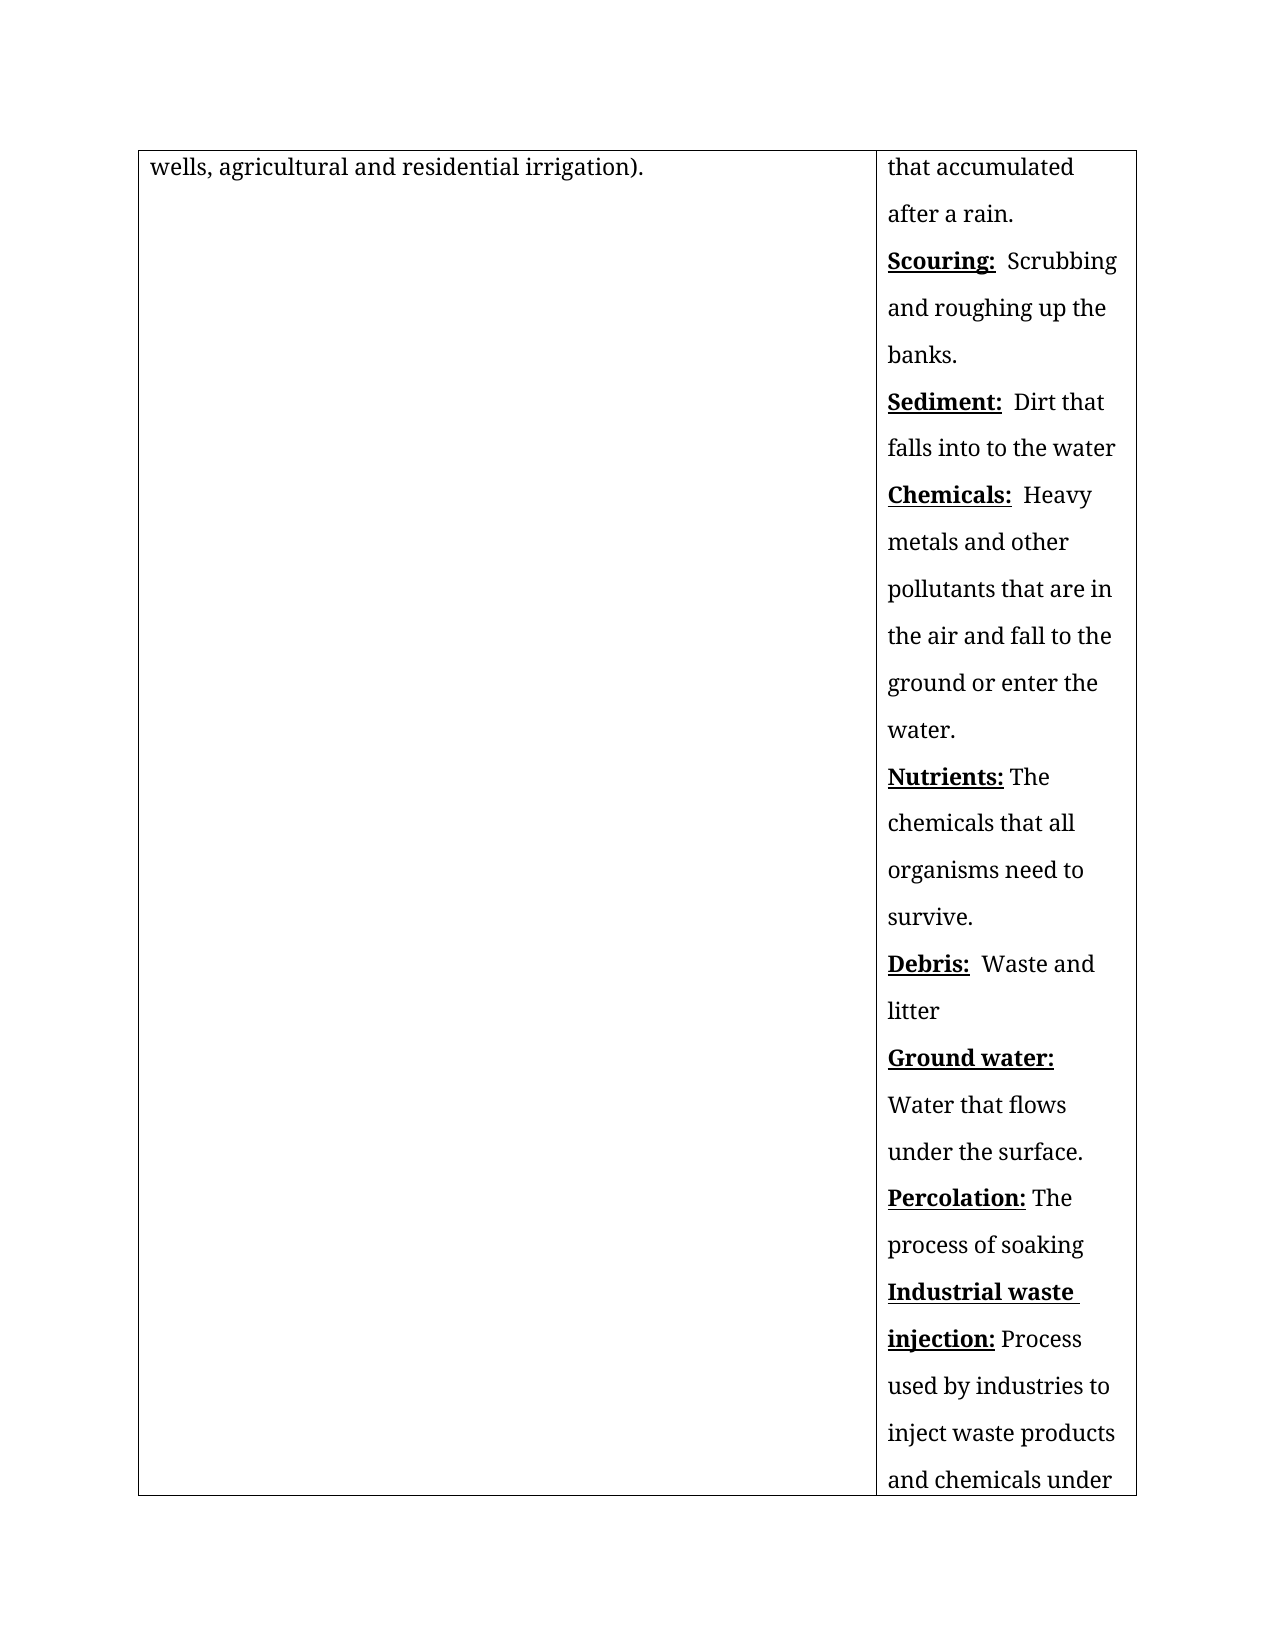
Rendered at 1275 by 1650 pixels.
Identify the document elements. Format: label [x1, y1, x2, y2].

table_cell [877, 151, 1136, 1495]
table_cell [139, 151, 876, 1495]
